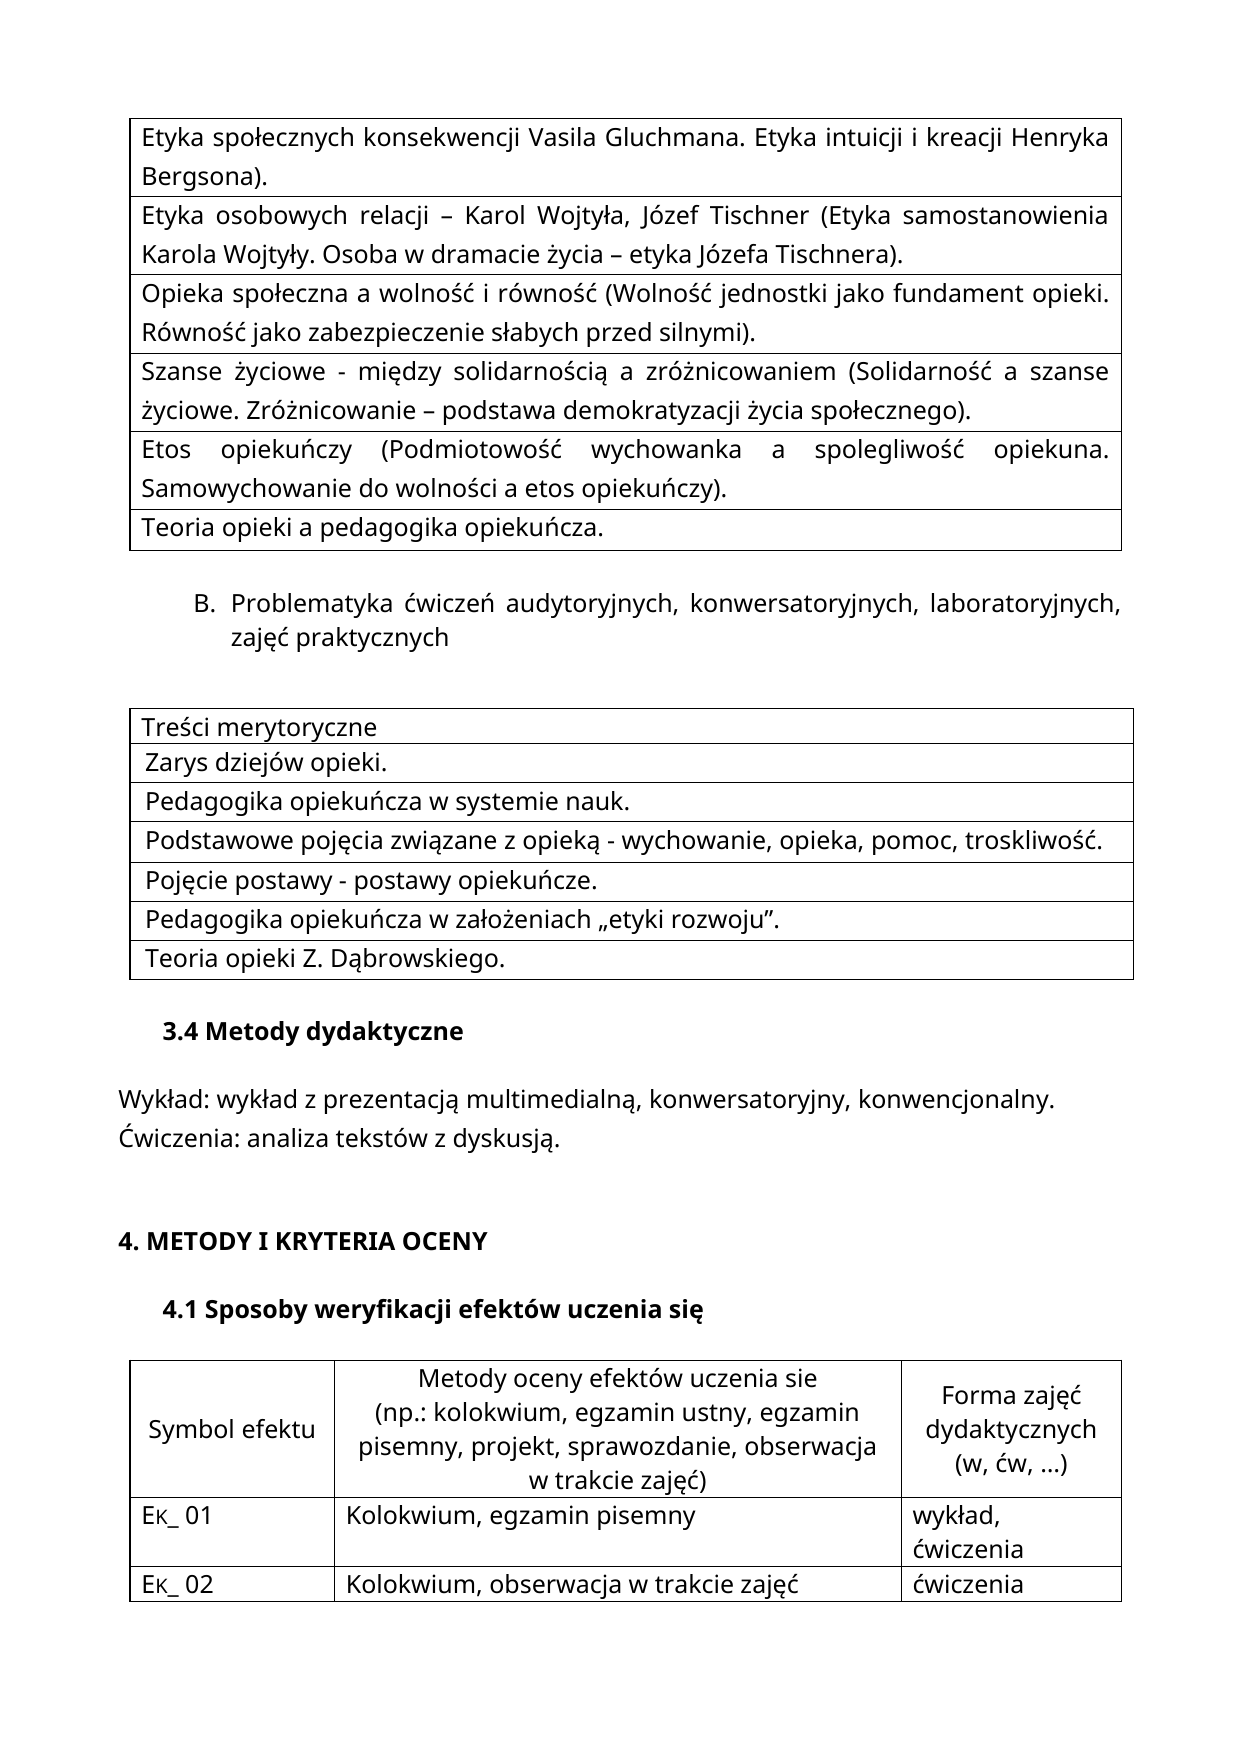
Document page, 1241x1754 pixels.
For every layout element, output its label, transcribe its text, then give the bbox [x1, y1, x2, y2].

table_cell Etos opiekuńczy (Podmiotowość wychowanka a spolegliwość opiekuna. Samowychowanie do wolności a etos opiekuńczy). [131, 432, 1121, 509]
table_cell Opieka społeczna a wolność i równość (Wolność jednostki jako fundament opieki. Równość jako zabezpieczenie słabych przed silnymi). [131, 275, 1121, 352]
table_header Symbol efektu [131, 1361, 334, 1497]
text 3.4 Metody dydaktyczne [162, 1014, 1122, 1048]
list Problematyka ćwiczeń audytoryjnych, konwersatoryjnych, laboratoryjnych, zajęć praktycznych [193, 585, 1122, 653]
table_cell Ek_ 01 [131, 1498, 334, 1566]
table_cell Szanse życiowe - między solidarnością a zróżnicowaniem (Solidarność a szanse życiowe. Zróżnicowanie – podstawa demokratyzacji życia społecznego). [131, 354, 1121, 431]
table_cell Pojęcie postawy - postawy opiekuńcze. [131, 863, 1133, 901]
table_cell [131, 119, 1121, 196]
table_cell Kolokwium, egzamin pisemny [335, 1498, 901, 1566]
table_cell Pedagogika opiekuńcza w systemie nauk. [131, 783, 1133, 821]
table_cell Podstawowe pojęcia związane z opieką - wychowanie, opieka, pomoc, troskliwość. [131, 822, 1133, 862]
table_cell wykład, ćwiczenia [902, 1498, 1121, 1566]
text 4. METODY I KRYTERIA OCENY [118, 1223, 1122, 1257]
text Wykład: wykład z prezentacją multimedialną, konwersatoryjny, konwencjonalny. [118, 1082, 1122, 1116]
table_header Forma zajęć dydaktycznych (w, ćw, …) [902, 1361, 1121, 1497]
text 4.1 Sposoby weryfikacji efektów uczenia się [162, 1291, 1122, 1325]
table_header Treści merytoryczne [131, 709, 1133, 743]
table_cell Teoria opieki a pedagogika opiekuńcza. [131, 510, 1121, 550]
table_cell ćwiczenia [902, 1567, 1121, 1601]
table_cell Ek_ 02 [131, 1567, 334, 1601]
table_cell Kolokwium, obserwacja w trakcie zajęć [335, 1567, 901, 1601]
table_cell Pedagogika opiekuńcza w założeniach „etyki rozwoju”. [131, 902, 1133, 940]
table_cell Teoria opieki Z. Dąbrowskiego. [131, 941, 1133, 979]
table_cell Zarys dziejów opieki. [131, 744, 1133, 782]
table_cell Etyka osobowych relacji – Karol Wojtyła, Józef Tischner (Etyka samostanowienia Karola Wojtyły. Osoba w dramacie życia – etyka Józefa Tischnera). [131, 197, 1121, 274]
table_header Metody oceny efektów uczenia sie (np.: kolokwium, egzamin ustny, egzamin pisemny, projekt, sprawozdanie, obserwacja w trakcie zajęć) [335, 1361, 901, 1497]
text Ćwiczenia: analiza tekstów z dyskusją. [118, 1121, 1122, 1155]
